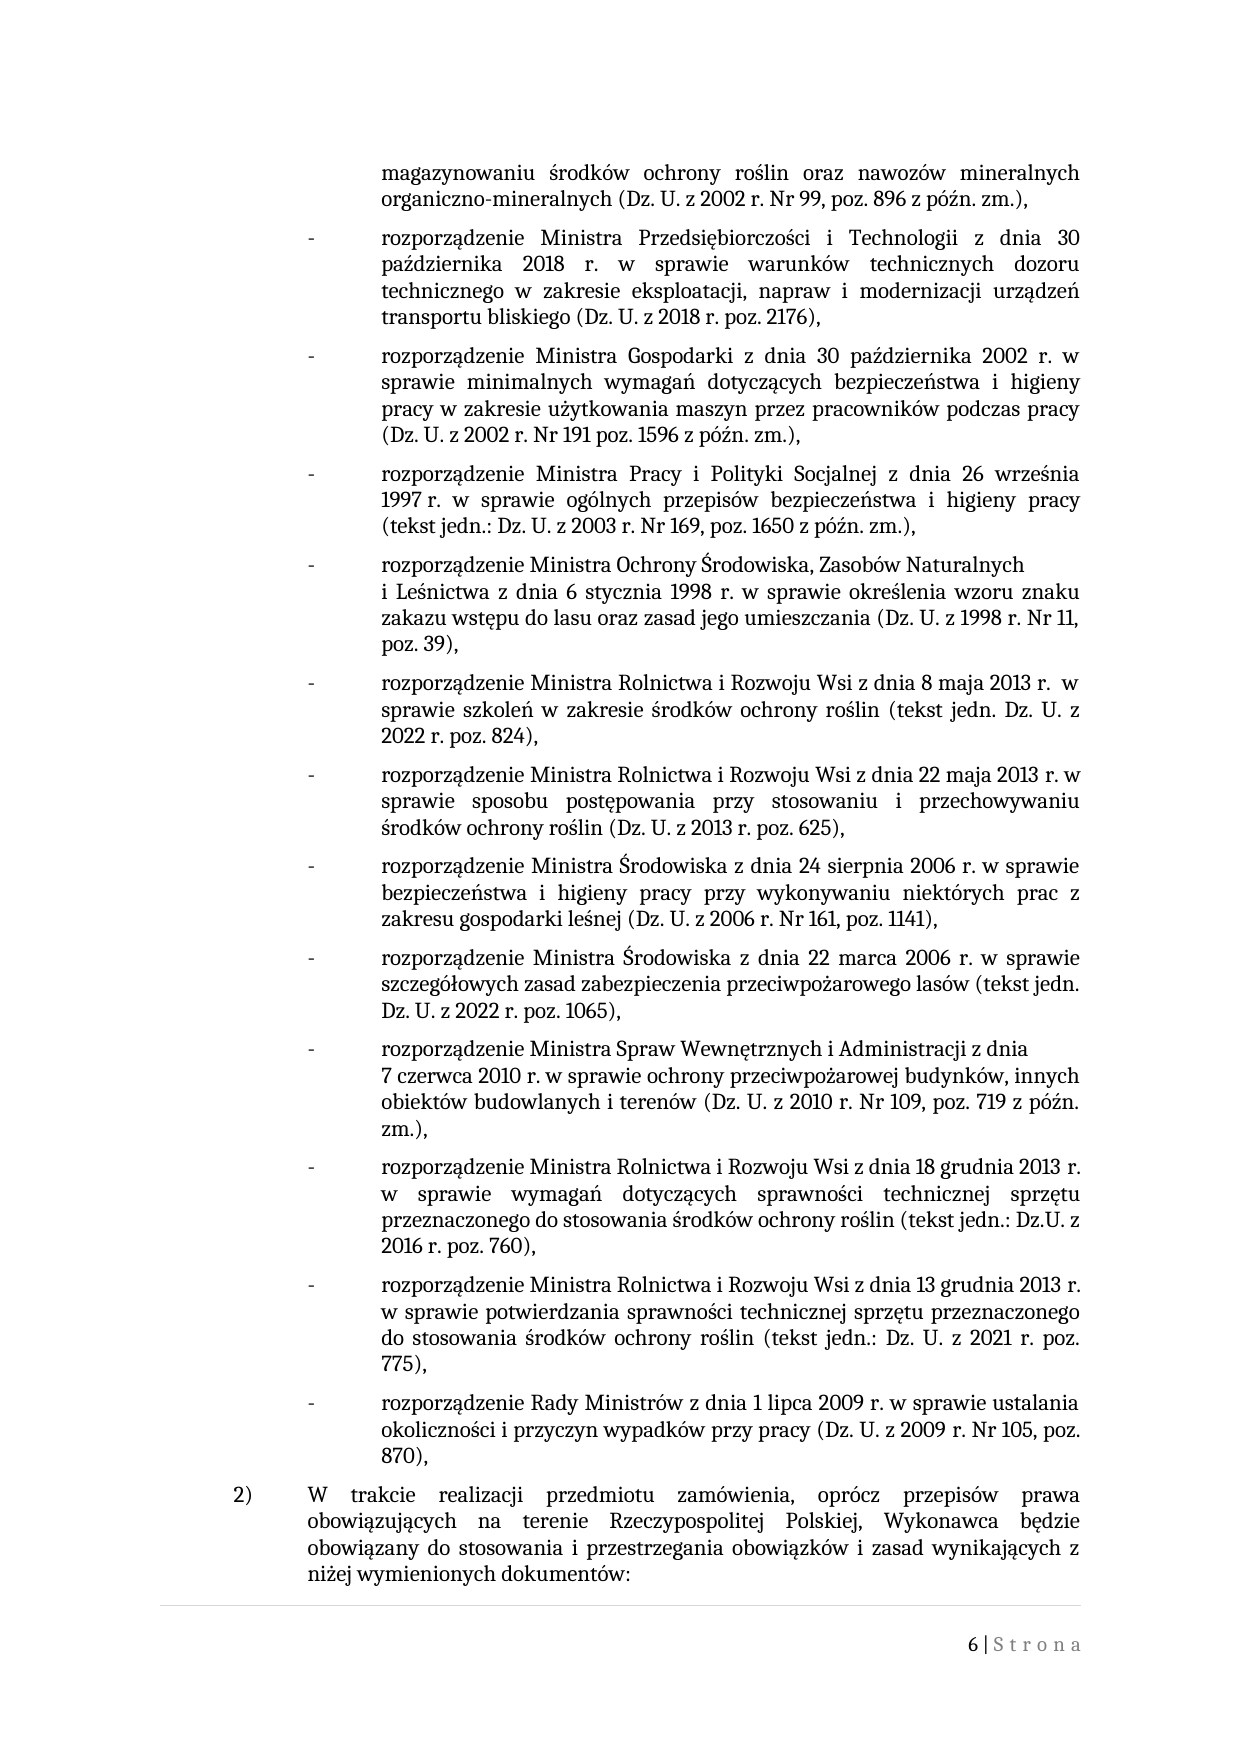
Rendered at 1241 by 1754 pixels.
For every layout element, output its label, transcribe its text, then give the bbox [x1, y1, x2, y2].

text - rozporządzenie Ministra Rolnictwa i Rozwoju Wsi z dnia 8 maja 2013 r. w sprawie szkoleń w zakresie środków ochrony roślin (tekst jedn. Dz. U. z 2022 r. poz. 824), [307, 670, 1081, 749]
text - rozporządzenie Ministra Spraw Wewnętrznych i Administracji z dnia 7 czerwca 2010 r. w sprawie ochrony przeciwpożarowej budynków, innych obiektów budowlanych i terenów (Dz. U. z 2010 r. Nr 109, poz. 719 z późn. zm.), [307, 1036, 1081, 1142]
text - rozporządzenie Ministra Środowiska z dnia 22 marca 2006 r. w sprawie szczegółowych zasad zabezpieczenia przeciwpożarowego lasów (tekst jedn. Dz. U. z 2022 r. poz. 1065), [307, 945, 1081, 1024]
text - rozporządzenie Ministra Gospodarki z dnia 30 października 2002 r. w sprawie minimalnych wymagań dotyczących bezpieczeństwa i higieny pracy w zakresie użytkowania maszyn przez pracowników podczas pracy (Dz. U. z 2002 r. Nr 191 poz. 1596 z późn. zm.), [307, 343, 1081, 448]
text - rozporządzenie Ministra Pracy i Polityki Socjalnej z dnia 26 września 1997 r. w sprawie ogólnych przepisów bezpieczeństwa i higieny pracy (tekst jedn.: Dz. U. z 2003 r. Nr 169, poz. 1650 z późn. zm.), [307, 461, 1081, 539]
text - rozporządzenie Rady Ministrów z dnia 1 lipca 2009 r. w sprawie ustalania okoliczności i przyczyn wypadków przy pracy (Dz. U. z 2009 r. Nr 105, poz. 870), [307, 1390, 1081, 1469]
text - rozporządzenie Ministra Przedsiębiorczości i Technologii z dnia 30 października 2018 r. w sprawie warunków technicznych dozoru technicznego w zakresie eksploatacji, napraw i modernizacji urządzeń transportu bliskiego (Dz. U. z 2018 r. poz. 2176), [307, 225, 1081, 330]
text - rozporządzenie Ministra Rolnictwa i Rozwoju Wsi z dnia 13 grudnia 2013 r. w sprawie potwierdzania sprawności technicznej sprzętu przeznaczonego do stosowania środków ochrony roślin (tekst jedn.: Dz. U. z 2021 r. poz. 775), [307, 1272, 1081, 1377]
text - rozporządzenie Ministra Ochrony Środowiska, Zasobów Naturalnych i Leśnictwa z dnia 6 stycznia 1998 r. w sprawie określenia wzoru znaku zakazu wstępu do lasu oraz zasad jego umieszczania (Dz. U. z 1998 r. Nr 11, poz. 39), [307, 552, 1081, 657]
text 2) W trakcie realizacji przedmiotu zamówienia, oprócz przepisów prawa obowiązujących na terenie Rzeczypospolitej Polskiej, Wykonawca będzie obowiązany do stosowania i przestrzegania obowiązków i zasad wynikających z niżej wymienionych dokumentów: [233, 1482, 1081, 1587]
text - rozporządzenie Ministra Rolnictwa i Rozwoju Wsi z dnia 18 grudnia 2013 r. w sprawie wymagań dotyczących sprawności technicznej sprzętu przeznaczonego do stosowania środków ochrony roślin (tekst jedn.: Dz.U. z 2016 r. poz. 760), [307, 1154, 1081, 1259]
text - rozporządzenie Ministra Rolnictwa i Rozwoju Wsi z dnia 22 maja 2013 r. w sprawie sposobu postępowania przy stosowaniu i przechowywaniu środków ochrony roślin (Dz. U. z 2013 r. poz. 625), [307, 762, 1081, 841]
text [307, 159, 1081, 212]
text - rozporządzenie Ministra Środowiska z dnia 24 sierpnia 2006 r. w sprawie bezpieczeństwa i higieny pracy przy wykonywaniu niektórych prac z zakresu gospodarki leśnej (Dz. U. z 2006 r. Nr 161, poz. 1141), [307, 853, 1081, 932]
